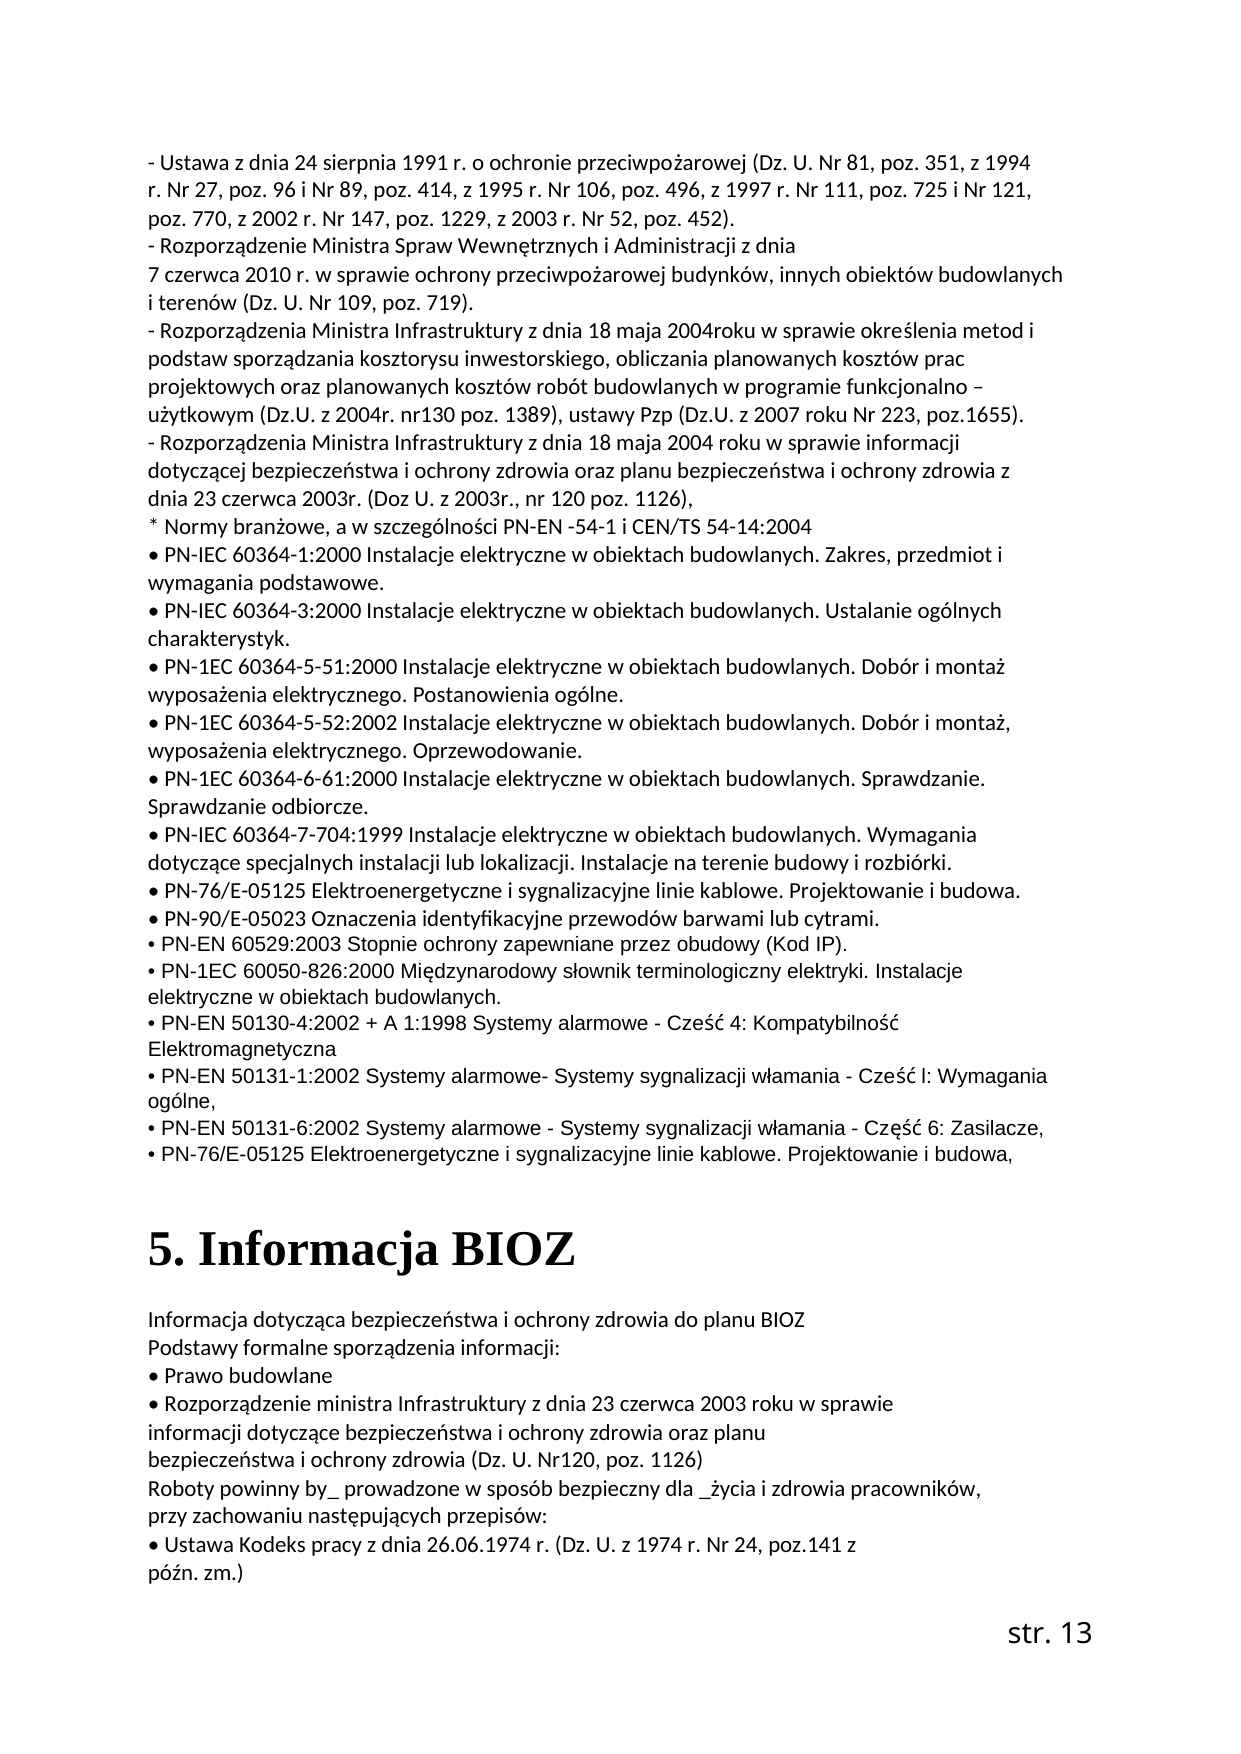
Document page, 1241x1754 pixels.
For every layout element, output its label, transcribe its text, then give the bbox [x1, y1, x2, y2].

text • PN-EN 50131-1:2002 Systemy alarmowe- Systemy sygnalizacji włamania - Cześć l: Wymagania [148, 1061, 1093, 1089]
text • PN-90/E-05023 Oznaczenia identyfikacyjne przewodów barwami lub cytrami. [148, 904, 1093, 932]
text późn. zm.) [148, 1558, 1093, 1586]
text wyposażenia elektrycznego. Oprzewodowanie. [148, 736, 1093, 764]
text użytkowym (Dz.U. z 2004r. nr130 poz. 1389), ustawy Pzp (Dz.U. z 2007 roku Nr 223, poz.1655). [148, 400, 1093, 428]
text dotyczące specjalnych instalacji lub lokalizacji. Instalacje na terenie budowy i rozbiórki. [148, 848, 1093, 876]
text • PN-EN 50131-6:2002 Systemy alarmowe - Systemy sygnalizacji włamania - Część 6: Zasilacze, [148, 1113, 1093, 1142]
text poz. 770, z 2002 r. Nr 147, poz. 1229, z 2003 r. Nr 52, poz. 452). [148, 204, 1093, 232]
text • PN-1EC 60364-6-61:2000 Instalacje elektryczne w obiektach budowlanych. Sprawdzanie. [148, 764, 1093, 792]
text • PN-IEC 60364-1:2000 Instalacje elektryczne w obiektach budowlanych. Zakres, przedmiot i [148, 540, 1093, 568]
text Sprawdzanie odbiorcze. [148, 792, 1093, 820]
text Roboty powinny by_ prowadzone w sposób bezpieczny dla _życia i zdrowia pracowników, [148, 1474, 1093, 1502]
text * Normy branżowe, a w szczególności PN-EN -54-1 i CEN/TS 54-14:2004 [148, 512, 1093, 540]
text • PN-1EC 60364-5-51:2000 Instalacje elektryczne w obiektach budowlanych. Dobór i montaż [148, 652, 1093, 680]
text • Rozporządzenie ministra Infrastruktury z dnia 23 czerwca 2003 roku w sprawie [148, 1389, 1093, 1418]
text r. Nr 27, poz. 96 i Nr 89, poz. 414, z 1995 r. Nr 106, poz. 496, z 1997 r. Nr 111, poz. 725 i Nr 121, [148, 176, 1093, 204]
text ogólne, [148, 1089, 1093, 1113]
text projektowych oraz planowanych kosztów robót budowlanych w programie funkcjonalno – [148, 372, 1093, 400]
text • PN-IEC 60364-3:2000 Instalacje elektryczne w obiektach budowlanych. Ustalanie ogólnych [148, 596, 1093, 624]
text • PN-1EC 60050-826:2000 Międzynarodowy słownik terminologiczny elektryki. Instalacje [148, 956, 1093, 984]
text - Rozporządzenie Ministra Spraw Wewnętrznych i Administracji z dnia [148, 232, 1093, 260]
text • PN-1EC 60364-5-52:2002 Instalacje elektryczne w obiektach budowlanych. Dobór i montaż, [148, 708, 1093, 736]
text • Prawo budowlane [148, 1362, 1093, 1389]
text - Rozporządzenia Ministra Infrastruktury z dnia 18 maja 2004roku w sprawie określenia metod i [148, 316, 1093, 344]
text wymagania podstawowe. [148, 568, 1093, 596]
text wyposażenia elektrycznego. Postanowienia ogólne. [148, 680, 1093, 708]
text informacji dotyczące bezpieczeństwa i ochrony zdrowia oraz planu [148, 1418, 1093, 1446]
text charakterystyk. [148, 624, 1093, 652]
text • PN-EN 50130-4:2002 + A 1:1998 Systemy alarmowe - Cześć 4: Kompatybilność [148, 1008, 1093, 1037]
text • PN-76/E-05125 Elektroenergetyczne i sygnalizacyjne linie kablowe. Projektowanie i budowa, [148, 1142, 1093, 1166]
text przy zachowaniu następujących przepisów: [148, 1502, 1093, 1530]
text • Ustawa Kodeks pracy z dnia 26.06.1974 r. (Dz. U. z 1974 r. Nr 24, poz.141 z [148, 1530, 1093, 1558]
text Informacja dotycząca bezpieczeństwa i ochrony zdrowia do planu BIOZ [148, 1306, 1093, 1333]
text elektryczne w obiektach budowlanych. [148, 984, 1093, 1008]
text Elektromagnetyczna [148, 1037, 1093, 1061]
text - Ustawa z dnia 24 sierpnia 1991 r. o ochronie przeciwpożarowej (Dz. U. Nr 81, poz. 351, z 1994 [148, 148, 1093, 176]
text • PN-IEC 60364-7-704:1999 Instalacje elektryczne w obiektach budowlanych. Wymagania [148, 820, 1093, 848]
text Podstawy formalne sporządzenia informacji: [148, 1333, 1093, 1362]
text i terenów (Dz. U. Nr 109, poz. 719). [148, 288, 1093, 316]
text dnia 23 czerwca 2003r. (Doz U. z 2003r., nr 120 poz. 1126), [148, 484, 1093, 512]
text dotyczącej bezpieczeństwa i ochrony zdrowia oraz planu bezpieczeństwa i ochrony zdrowia z [148, 456, 1093, 484]
text podstaw sporządzania kosztorysu inwestorskiego, obliczania planowanych kosztów prac [148, 344, 1093, 372]
text • PN-EN 60529:2003 Stopnie ochrony zapewniane przez obudowy (Kod IP). [148, 932, 1093, 956]
text 7 czerwca 2010 r. w sprawie ochrony przeciwpożarowej budynków, innych obiektów budowlanych [148, 260, 1093, 288]
text - Rozporządzenia Ministra Infrastruktury z dnia 18 maja 2004 roku w sprawie informacji [148, 428, 1093, 456]
text • PN-76/E-05125 Elektroenergetyczne i sygnalizacyjne linie kablowe. Projektowanie i budowa. [148, 876, 1093, 904]
subtitle 5. Informacja BIOZ [148, 1219, 1093, 1276]
text bezpieczeństwa i ochrony zdrowia (Dz. U. Nr120, poz. 1126) [148, 1446, 1093, 1474]
